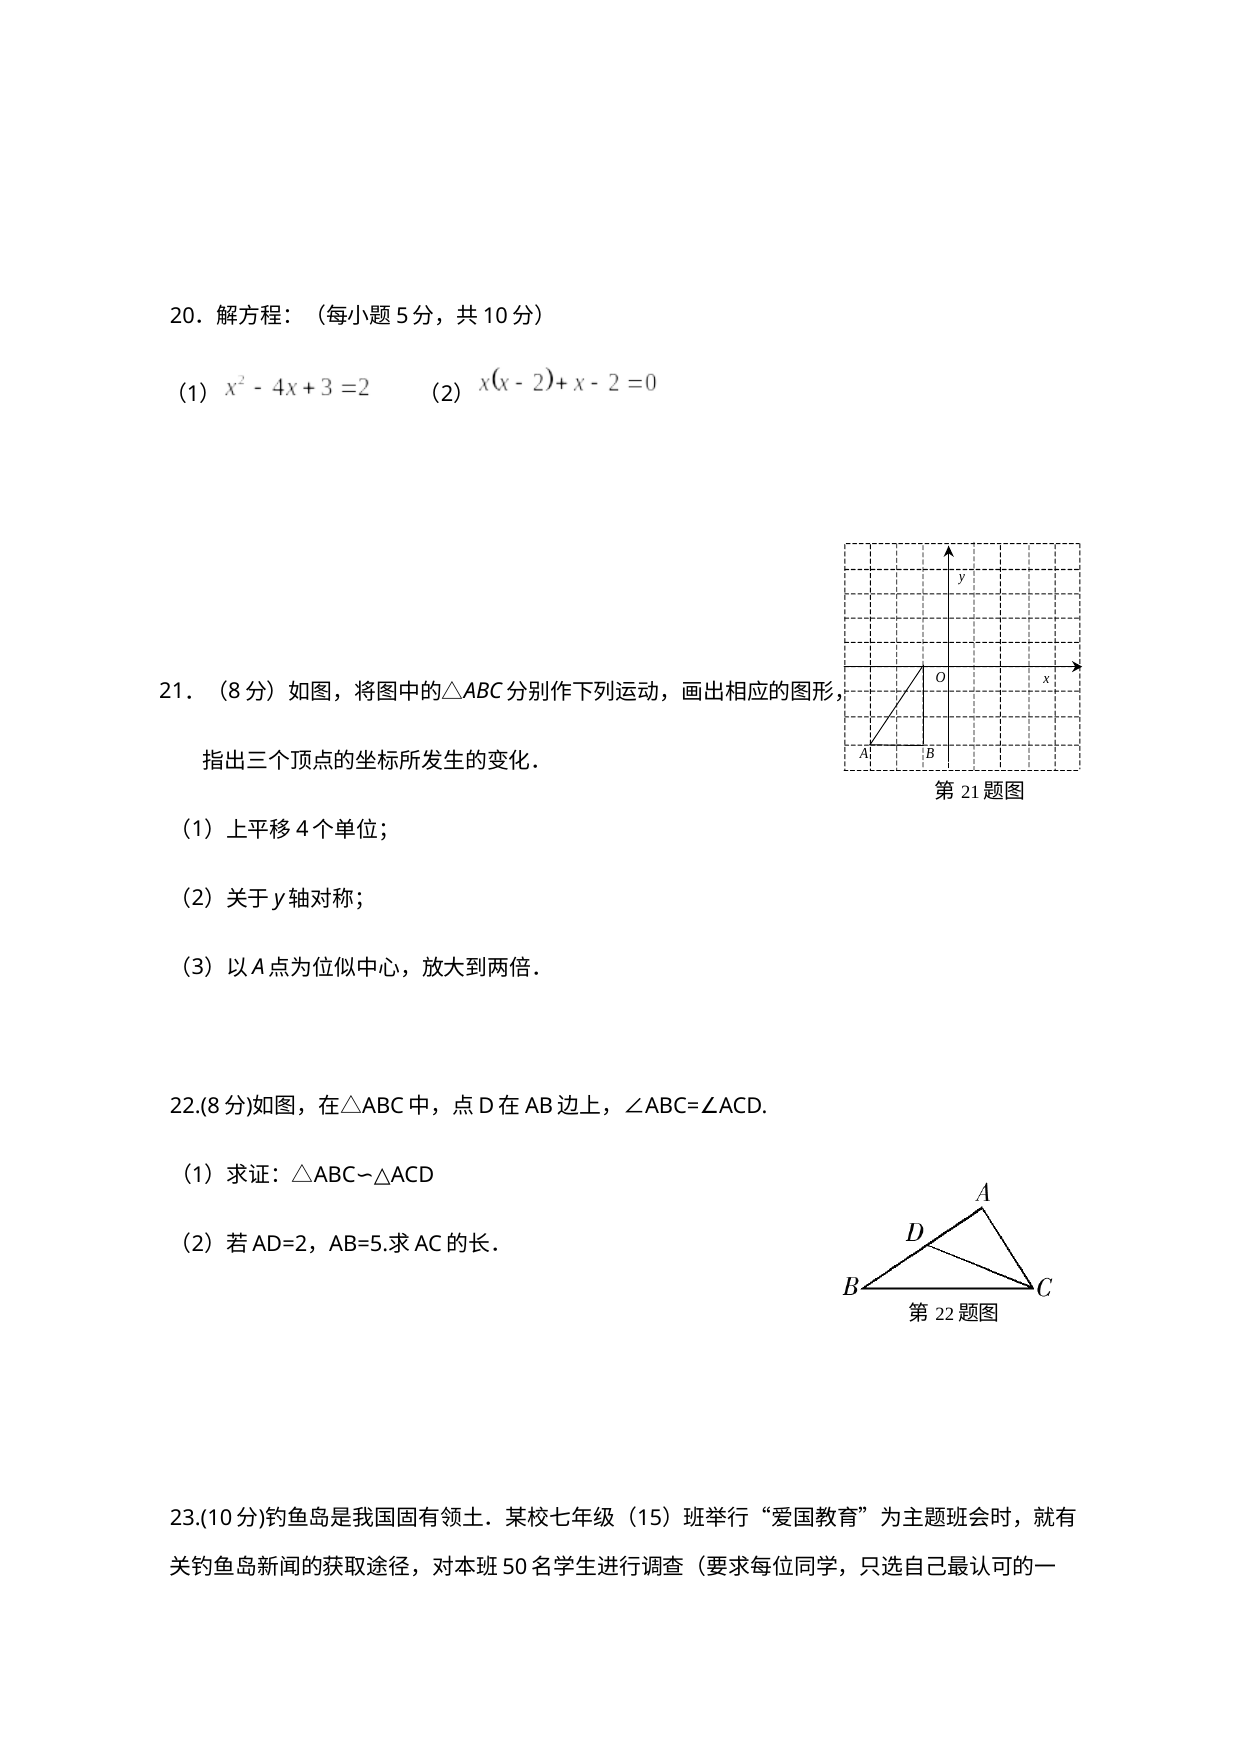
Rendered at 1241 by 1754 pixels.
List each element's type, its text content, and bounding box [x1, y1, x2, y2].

text （1） （2） [148, 367, 1092, 432]
text 22.(8分)如图，在△ABC中，点D在AB边上，∠ABC=∠ACD. [148, 1087, 1092, 1120]
text （3）以A点为位似中心，放大到两倍． [148, 950, 1092, 982]
text （2）若AD=2，AB=5.求AC的长． [148, 1226, 1092, 1258]
text （1）求证：△ABC∽△ACD [148, 1157, 1092, 1189]
text 指出三个顶点的坐标所发生的变化． [148, 742, 1092, 775]
picture [841, 1258, 1055, 1298]
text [169, 1499, 1092, 1581]
picture [841, 1189, 1055, 1226]
text （2）关于y轴对称； [169, 881, 1092, 913]
text （1）上平移4个单位； [148, 812, 1092, 844]
text 20．解方程：（每小题5分，共10分） [148, 298, 1092, 330]
text 21．（8分）如图，将图中的△ABC分别作下列运动，画出相应的图形， [148, 673, 1092, 706]
